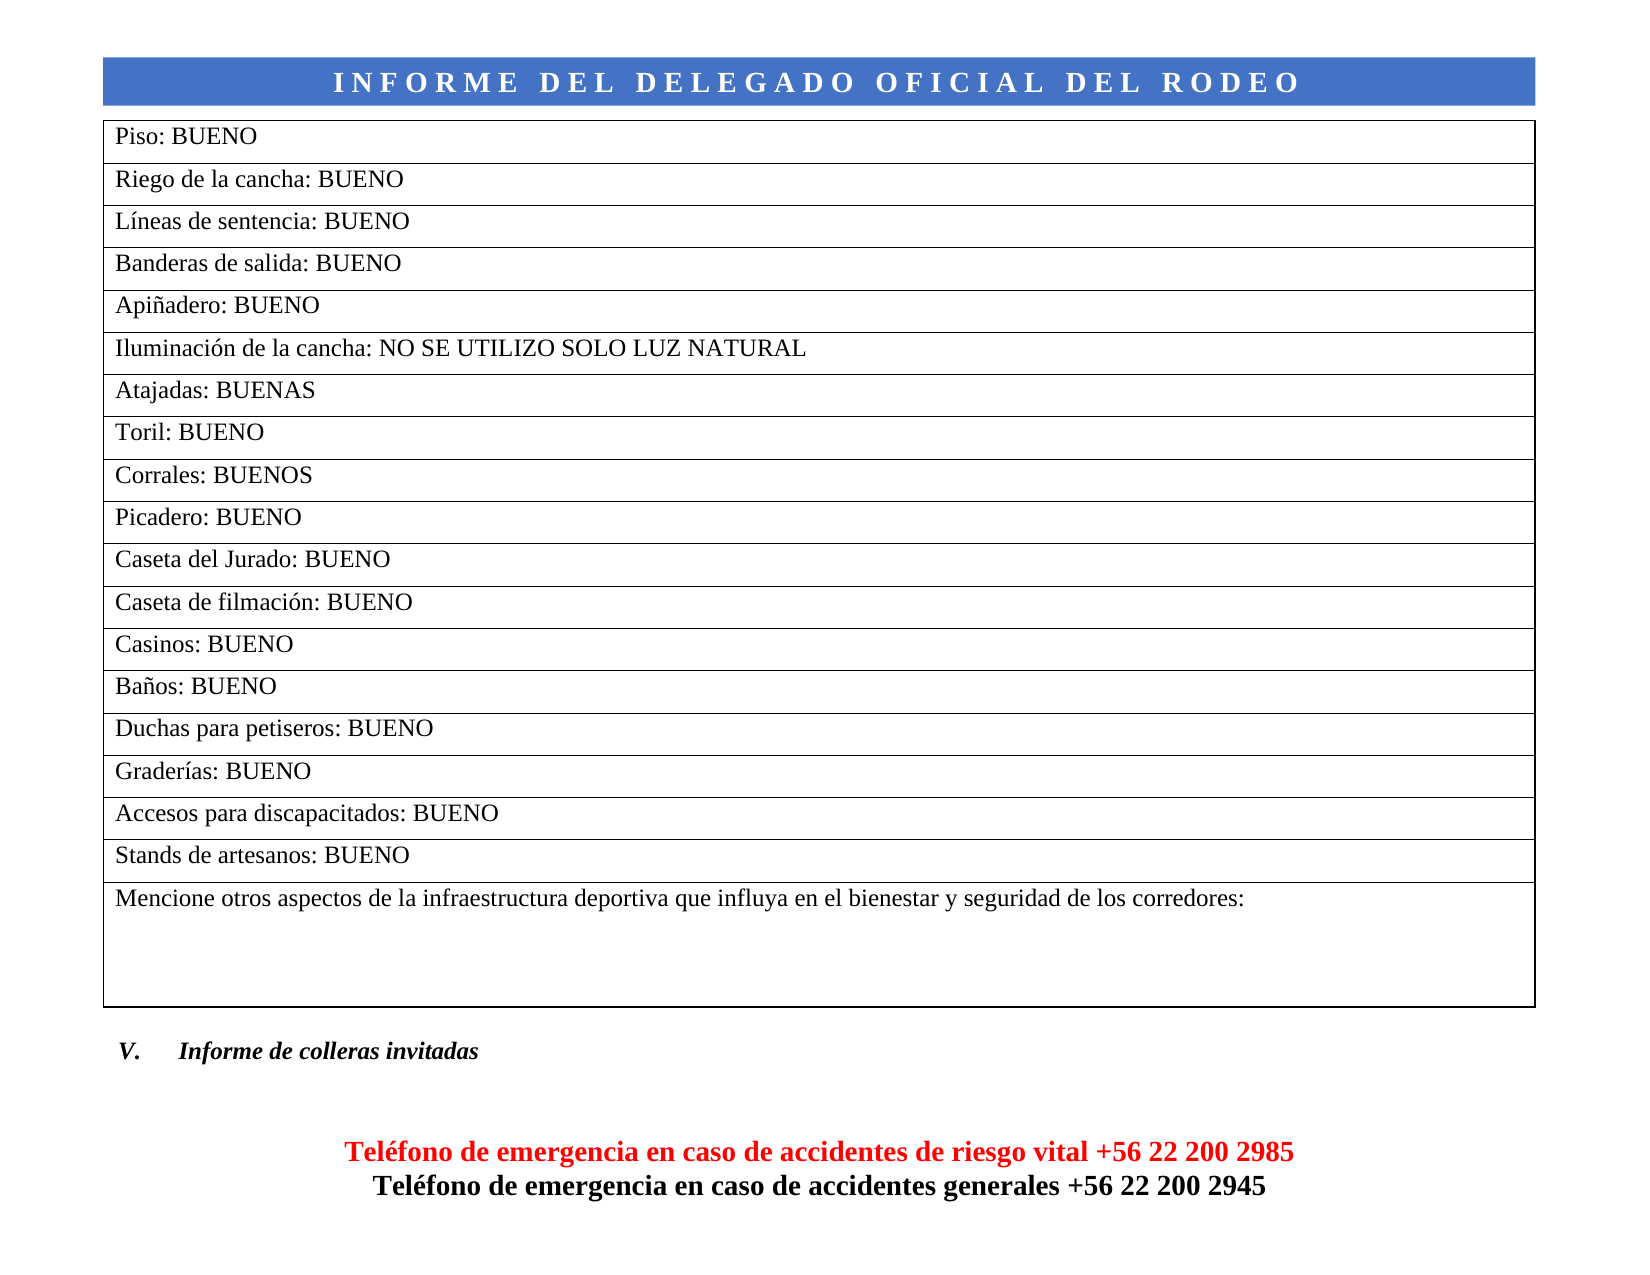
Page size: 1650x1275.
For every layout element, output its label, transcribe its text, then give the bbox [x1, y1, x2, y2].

table_cell Mencione otros aspectos de la infraestructura deportiva que influya en el bienestar y seguridad de los corredores: [104, 883, 1534, 1006]
table_cell Apiñadero: BUENO [104, 291, 1534, 332]
table_cell Caseta de filmación: BUENO [104, 587, 1534, 628]
list Informe de colleras invitadas [141, 1036, 1329, 1065]
table_cell Toril: BUENO [104, 417, 1534, 459]
table_cell Baños: BUENO [104, 671, 1534, 712]
table_cell Picadero: BUENO [104, 502, 1534, 543]
table_cell Duchas para petiseros: BUENO [104, 714, 1534, 755]
table_cell Graderías: BUENO [104, 756, 1534, 797]
table_cell Casinos: BUENO [104, 629, 1534, 670]
table_cell Atajadas: BUENAS [104, 375, 1534, 416]
table_cell Corrales: BUENOS [104, 460, 1534, 501]
table_cell Líneas de sentencia: BUENO [104, 206, 1534, 247]
table_header Piso: BUENO [104, 121, 1534, 163]
table_cell Riego de la cancha: BUENO [104, 164, 1534, 205]
table_cell Iluminación de la cancha: NO SE UTILIZO SOLO LUZ NATURAL [104, 333, 1534, 374]
table_cell Stands de artesanos: BUENO [104, 840, 1534, 882]
table_cell Banderas de salida: BUENO [104, 248, 1534, 289]
table_cell Accesos para discapacitados: BUENO [104, 798, 1534, 839]
table_cell Caseta del Jurado: BUENO [104, 544, 1534, 586]
